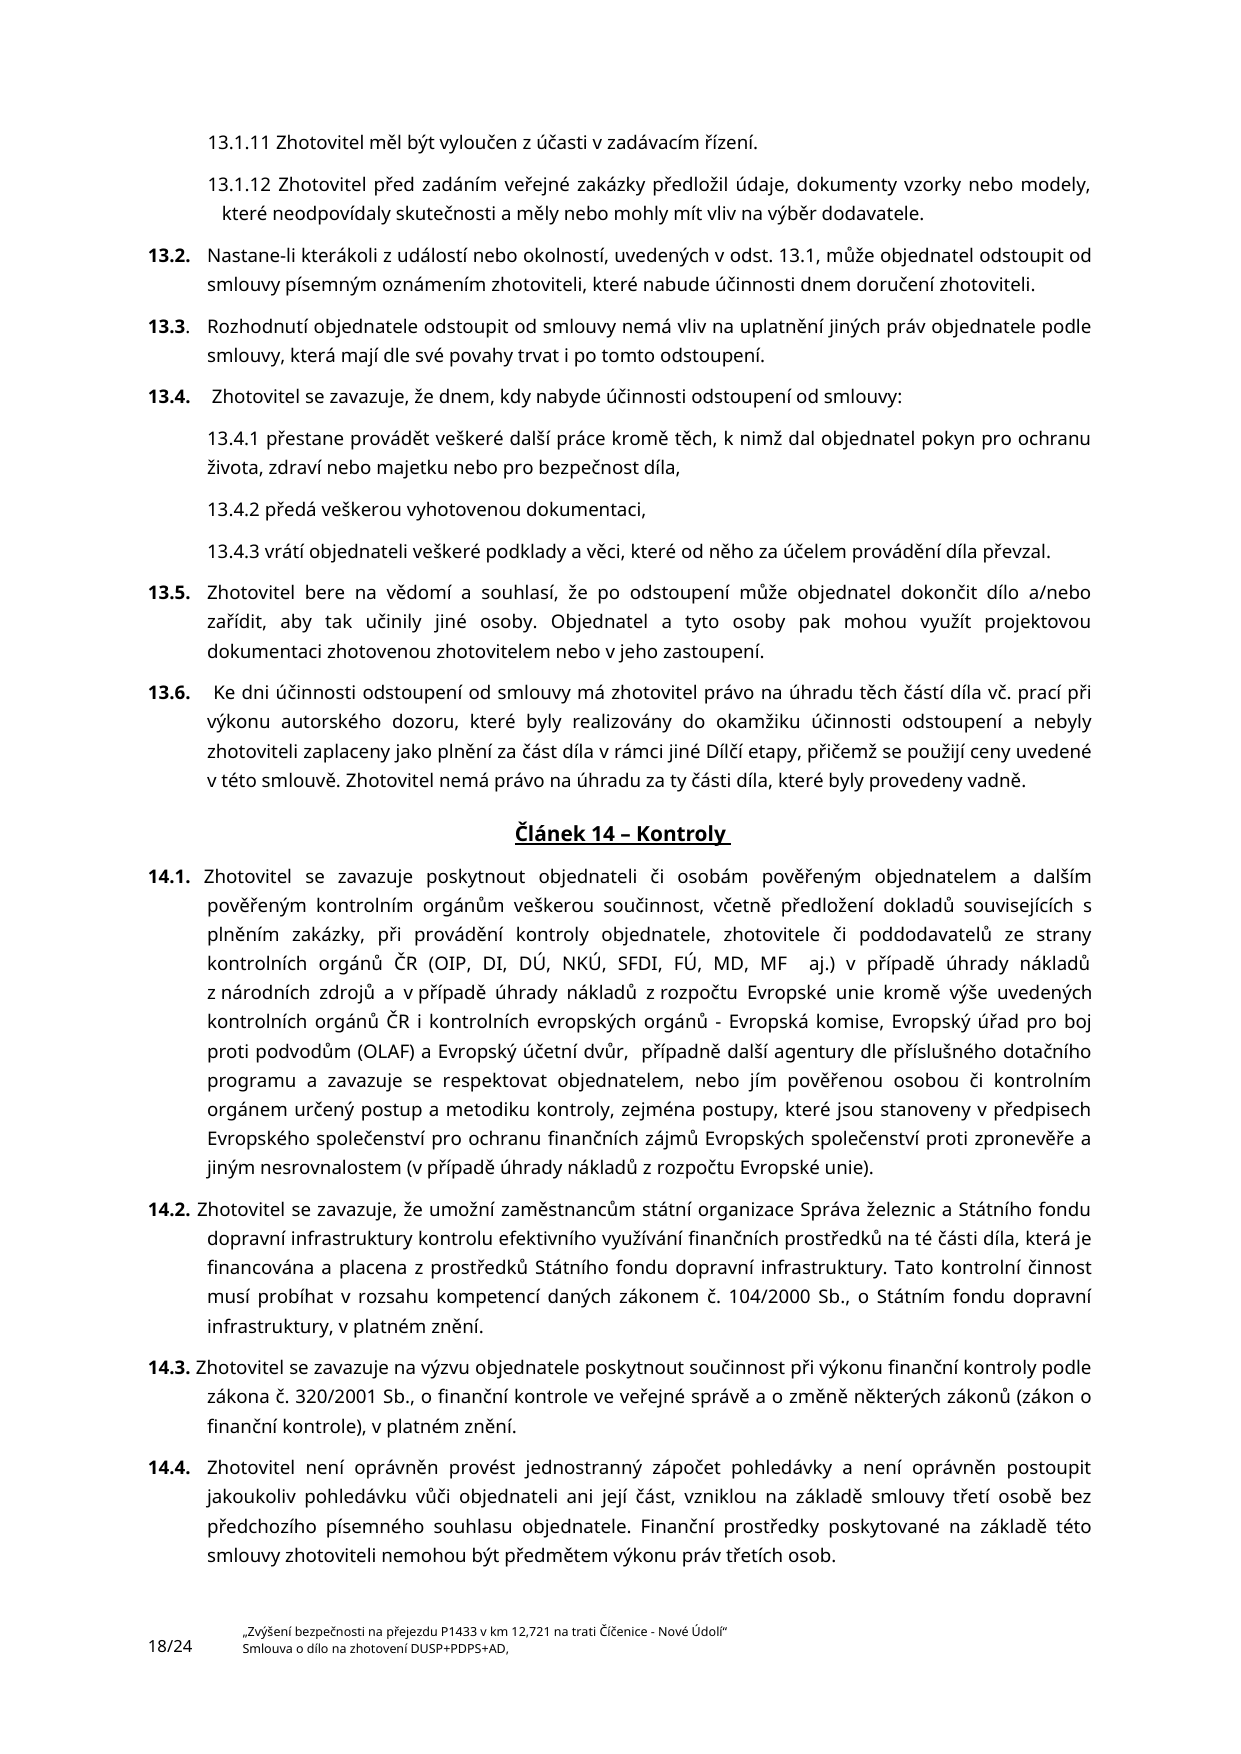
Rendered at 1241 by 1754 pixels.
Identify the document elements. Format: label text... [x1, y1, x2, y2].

text 14.3. Zhotovitel se zavazuje na výzvu objednatele poskytnout součinnost při výkonu finanční kontroly podle zákona č. 320/2001 Sb., o finanční kontrole ve veřejné správě a o změně některých zákonů (zákon o finanční kontrole), v platném znění. [148, 1351, 1092, 1439]
text 14.4. Zhotovitel není oprávněn provést jednostranný zápočet pohledávky a není oprávněn postoupit jakoukoliv pohledávku vůči objednateli ani její část, vzniklou na základě smlouvy třetí osobě bez předchozího písemného souhlasu objednatele. Finanční prostředky poskytované na základě této smlouvy zhotoviteli nemohou být předmětem výkonu práv třetích osob. [148, 1451, 1092, 1568]
text 13.1.11 Zhotovitel měl být vyloučen z účasti v zadávacím řízení. [207, 126, 1092, 156]
text 13.4.1 přestane provádět veškeré další práce kromě těch, k nimž dal objednatel pokyn pro ochranu života, zdraví nebo majetku nebo pro bezpečnost díla, [207, 422, 1092, 481]
text 13.3. Rozhodnutí objednatele odstoupit od smlouvy nemá vliv na uplatnění jiných práv objednatele podle smlouvy, která mají dle své povahy trvat i po tomto odstoupení. [148, 310, 1092, 368]
text 13.6. Ke dni účinnosti odstoupení od smlouvy má zhotovitel právo na úhradu těch částí díla vč. prací při výkonu autorského dozoru, které byly realizovány do okamžiku účinnosti odstoupení a nebyly zhotoviteli zaplaceny jako plnění za část díla v rámci jiné Dílčí etapy, přičemž se použijí ceny uvedené v této smlouvě. Zhotovitel nemá právo na úhradu za ty části díla, které byly provedeny vadně. [148, 676, 1092, 793]
text 13.5. Zhotovitel bere na vědomí a souhlasí, že po odstoupení může objednatel dokončit dílo a/nebo zařídit, aby tak učinily jiné osoby. Objednatel a tyto osoby pak mohou využít projektovou dokumentaci zhotovenou zhotovitelem nebo v jeho zastoupení. [148, 576, 1092, 664]
text 13.4. Zhotovitel se zavazuje, že dnem, kdy nabyde účinnosti odstoupení od smlouvy: [148, 381, 1092, 410]
text 13.4.2 předá veškerou vyhotovenou dokumentaci, [207, 493, 1092, 522]
text 13.1.12 Zhotovitel před zadáním veřejné zakázky předložil údaje, dokumenty vzorky nebo modely, které neodpovídaly skutečnosti a měly nebo mohly mít vliv na výběr dodavatele. [207, 168, 1092, 226]
subtitle Článek 14 – Kontroly [148, 818, 1092, 847]
text 13.2. Nastane-li kterákoli z událostí nebo okolností, uvedených v odst. 13.1, může objednatel odstoupit od smlouvy písemným oznámením zhotoviteli, které nabude účinnosti dnem doručení zhotoviteli. [148, 239, 1092, 297]
text 14.1. Zhotovitel se zavazuje poskytnout objednateli či osobám pověřeným objednatelem a dalším pověřeným kontrolním orgánům veškerou součinnost, včetně předložení dokladů souvisejících s plněním zakázky, při provádění kontroly objednatele, zhotovitele či poddodavatelů ze strany kontrolních orgánů ČR (OIP, DI, DÚ, NKÚ, SFDI, FÚ, MD, MF aj.) v případě úhrady nákladů z národních zdrojů a v případě úhrady nákladů z rozpočtu Evropské unie kromě výše uvedených kontrolních orgánů ČR i kontrolních evropských orgánů - Evropská komise, Evropský úřad pro boj proti podvodům (OLAF) a Evropský účetní dvůr, případně další agentury dle příslušného dotačního programu a zavazuje se respektovat objednatelem, nebo jím pověřenou osobou či kontrolním orgánem určený postup a metodiku kontroly, zejména postupy, které jsou stanoveny v předpisech Evropského společenství pro ochranu finančních zájmů Evropských společenství proti zpronevěře a jiným nesrovnalostem (v případě úhrady nákladů z rozpočtu Evropské unie). [148, 860, 1092, 1181]
text 13.4.3 vrátí objednateli veškeré podklady a věci, které od něho za účelem provádění díla převzal. [207, 535, 1092, 564]
text 14.2. Zhotovitel se zavazuje, že umožní zaměstnancům státní organizace Správa železnic a Státního fondu dopravní infrastruktury kontrolu efektivního využívání finančních prostředků na té části díla, která je financována a placena z prostředků Státního fondu dopravní infrastruktury. Tato kontrolní činnost musí probíhat v rozsahu kompetencí daných zákonem č. 104/2000 Sb., o Státním fondu dopravní infrastruktury, v platném znění. [148, 1193, 1092, 1339]
